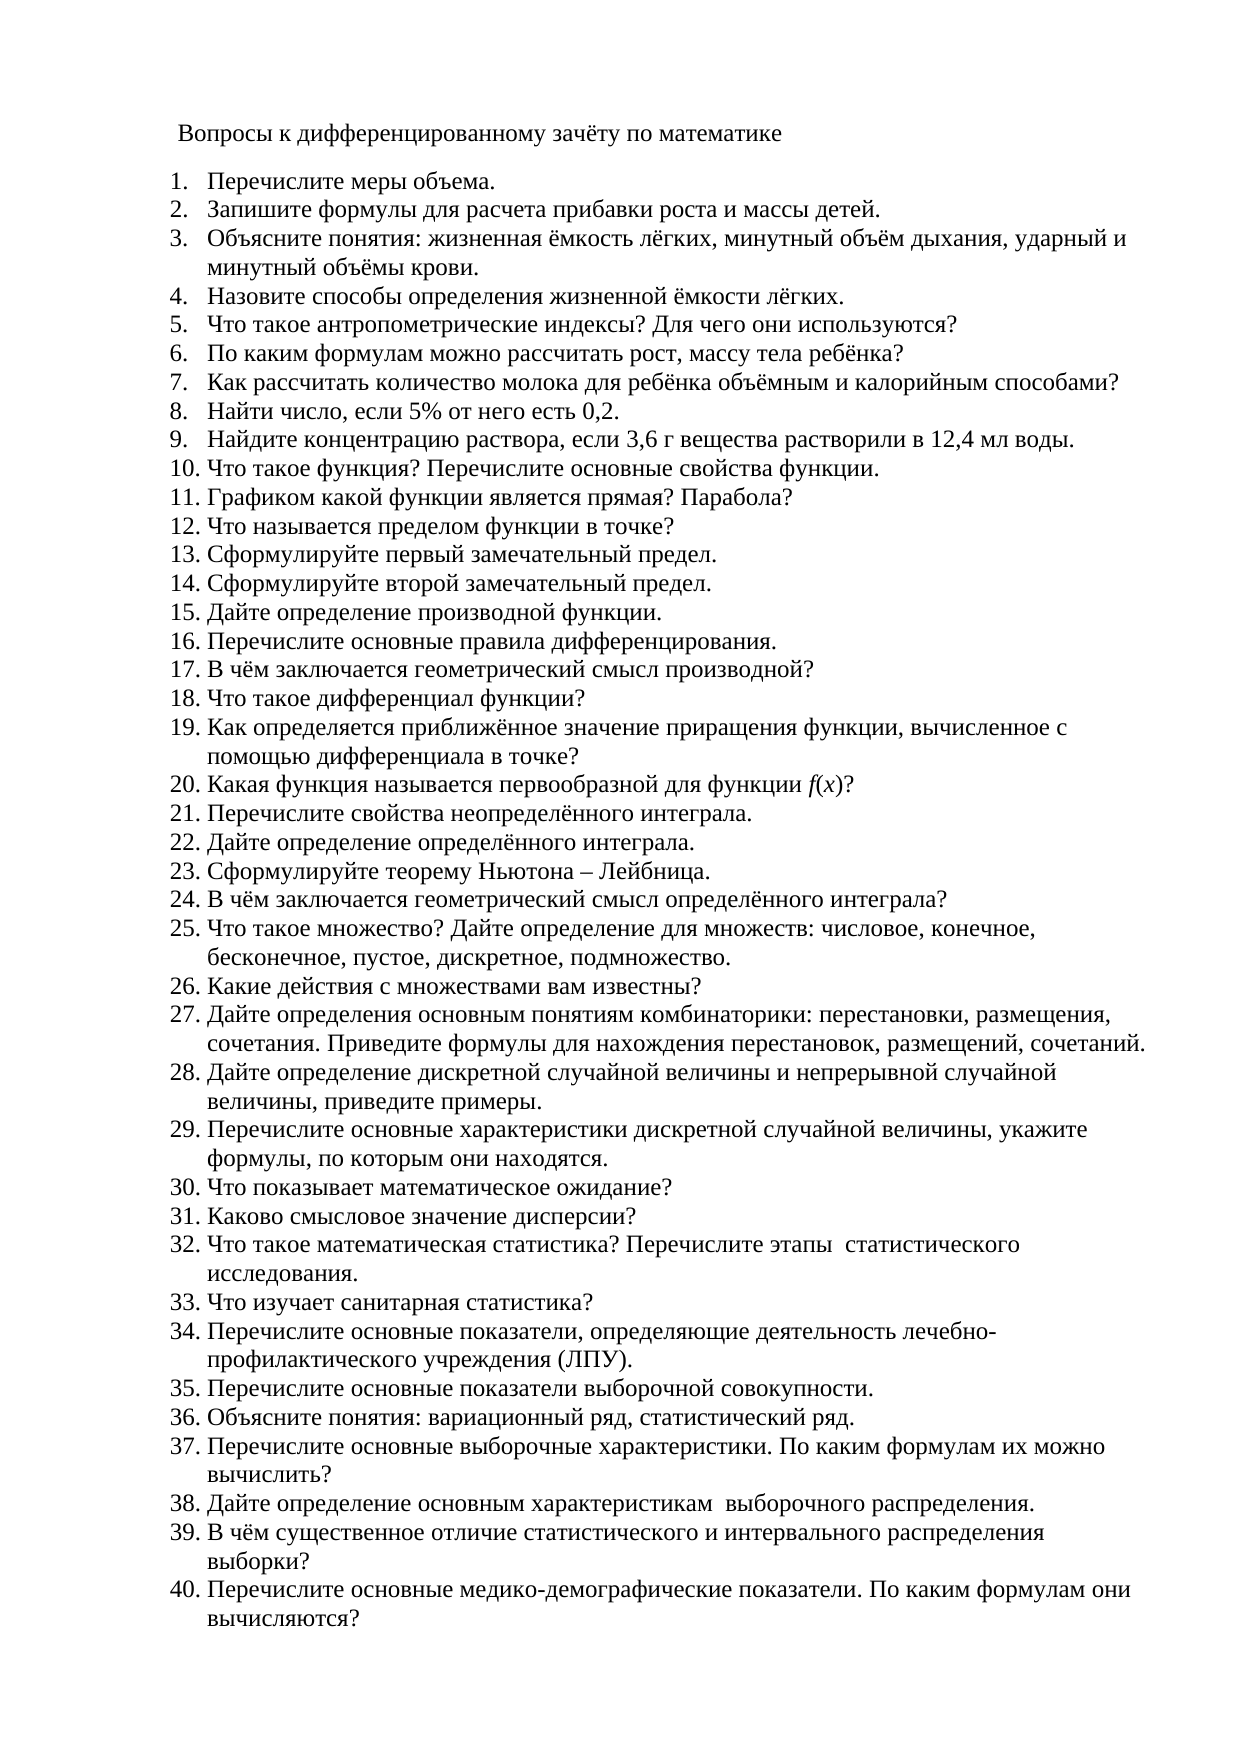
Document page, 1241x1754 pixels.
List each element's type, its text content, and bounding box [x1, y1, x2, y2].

list Как определяется приближённое значение приращения функции, вычисленное с помощью дифференциала в точке? [169, 712, 1152, 769]
list Перечислите основные выборочные характеристики. По каким формулам их можно вычислить? [169, 1431, 1152, 1488]
list Запишите формулы для расчета прибавки роста и массы детей. [169, 194, 1152, 223]
list Перечислите свойства неопределённого интеграла. [169, 798, 1152, 827]
list Перечислите основные правила дифференцирования. [169, 626, 1152, 654]
list Дайте определения основным понятиям комбинаторики: перестановки, размещения, сочетания. Приведите формулы для нахождения перестановок, размещений, сочетаний. [169, 999, 1152, 1057]
list Дайте определение производной функции. [169, 597, 1152, 626]
list Что такое антропометрические индексы? Для чего они используются? [169, 309, 1152, 338]
list Что показывает математическое ожидание? [169, 1172, 1152, 1201]
list Перечислите меры объема. [169, 166, 1152, 194]
list По каким формулам можно рассчитать рост, массу тела ребёнка? [169, 338, 1152, 367]
list Перечислите основные показатели, определяющие деятельность лечебно-профилактического учреждения (ЛПУ). [169, 1316, 1152, 1373]
list Перечислите основные показатели выборочной совокупности. [169, 1373, 1152, 1402]
list Как рассчитать количество молока для ребёнка объёмным и калорийным способами? [169, 367, 1152, 396]
list Сформулируйте второй замечательный предел. [169, 568, 1152, 597]
list Сформулируйте теорему Ньютона – Лейбница. [169, 856, 1152, 884]
text Вопросы к дифференцированному зачёту по математике [177, 118, 1152, 147]
list Сформулируйте первый замечательный предел. [169, 539, 1152, 568]
list Найдите концентрацию раствора, если 3,6 г вещества растворили в 12,4 мл воды. [169, 424, 1152, 453]
list Что такое дифференциал функции? [169, 683, 1152, 712]
list Какие действия с множествами вам известны? [169, 971, 1152, 999]
list Что такое множество? Дайте определение для множеств: числовое, конечное, бесконечное, пустое, дискретное, подмножество. [169, 913, 1152, 971]
list Графиком какой функции является прямая? Парабола? [169, 482, 1152, 511]
list Перечислите основные характеристики дискретной случайной величины, укажите формулы, по которым они находятся. [169, 1114, 1152, 1172]
list Дайте определение основным характеристикам выборочного распределения. [169, 1488, 1152, 1517]
list В чём заключается геометрический смысл определённого интеграла? [169, 884, 1152, 913]
list Найти число, если 5% от него есть 0,2. [169, 396, 1152, 424]
list В чём существенное отличие статистического и интервального распределения выборки? [169, 1517, 1152, 1574]
list Перечислите основные медико-демографические показатели. По каким формулам они вычисляются? [169, 1574, 1152, 1632]
list Дайте определение определённого интеграла. [169, 827, 1152, 856]
list Дайте определение дискретной случайной величины и непрерывной случайной величины, приведите примеры. [169, 1057, 1152, 1114]
list Что изучает санитарная статистика? [169, 1287, 1152, 1316]
list Что называется пределом функции в точке? [169, 511, 1152, 539]
list Каково смысловое значение дисперсии? [169, 1201, 1152, 1229]
list Что такое математическая статистика? Перечислите этапы статистического исследования. [169, 1229, 1152, 1287]
list Объясните понятия: вариационный ряд, статистический ряд. [169, 1402, 1152, 1431]
list Какая функция называется первообразной для функции f(x)? [169, 769, 1152, 798]
list В чём заключается геометрический смысл производной? [169, 654, 1152, 683]
list Объясните понятия: жизненная ёмкость лёгких, минутный объём дыхания, ударный и минутный объёмы крови. [169, 223, 1152, 281]
list Что такое функция? Перечислите основные свойства функции. [169, 453, 1152, 482]
list Назовите способы определения жизненной ёмкости лёгких. [169, 281, 1152, 309]
